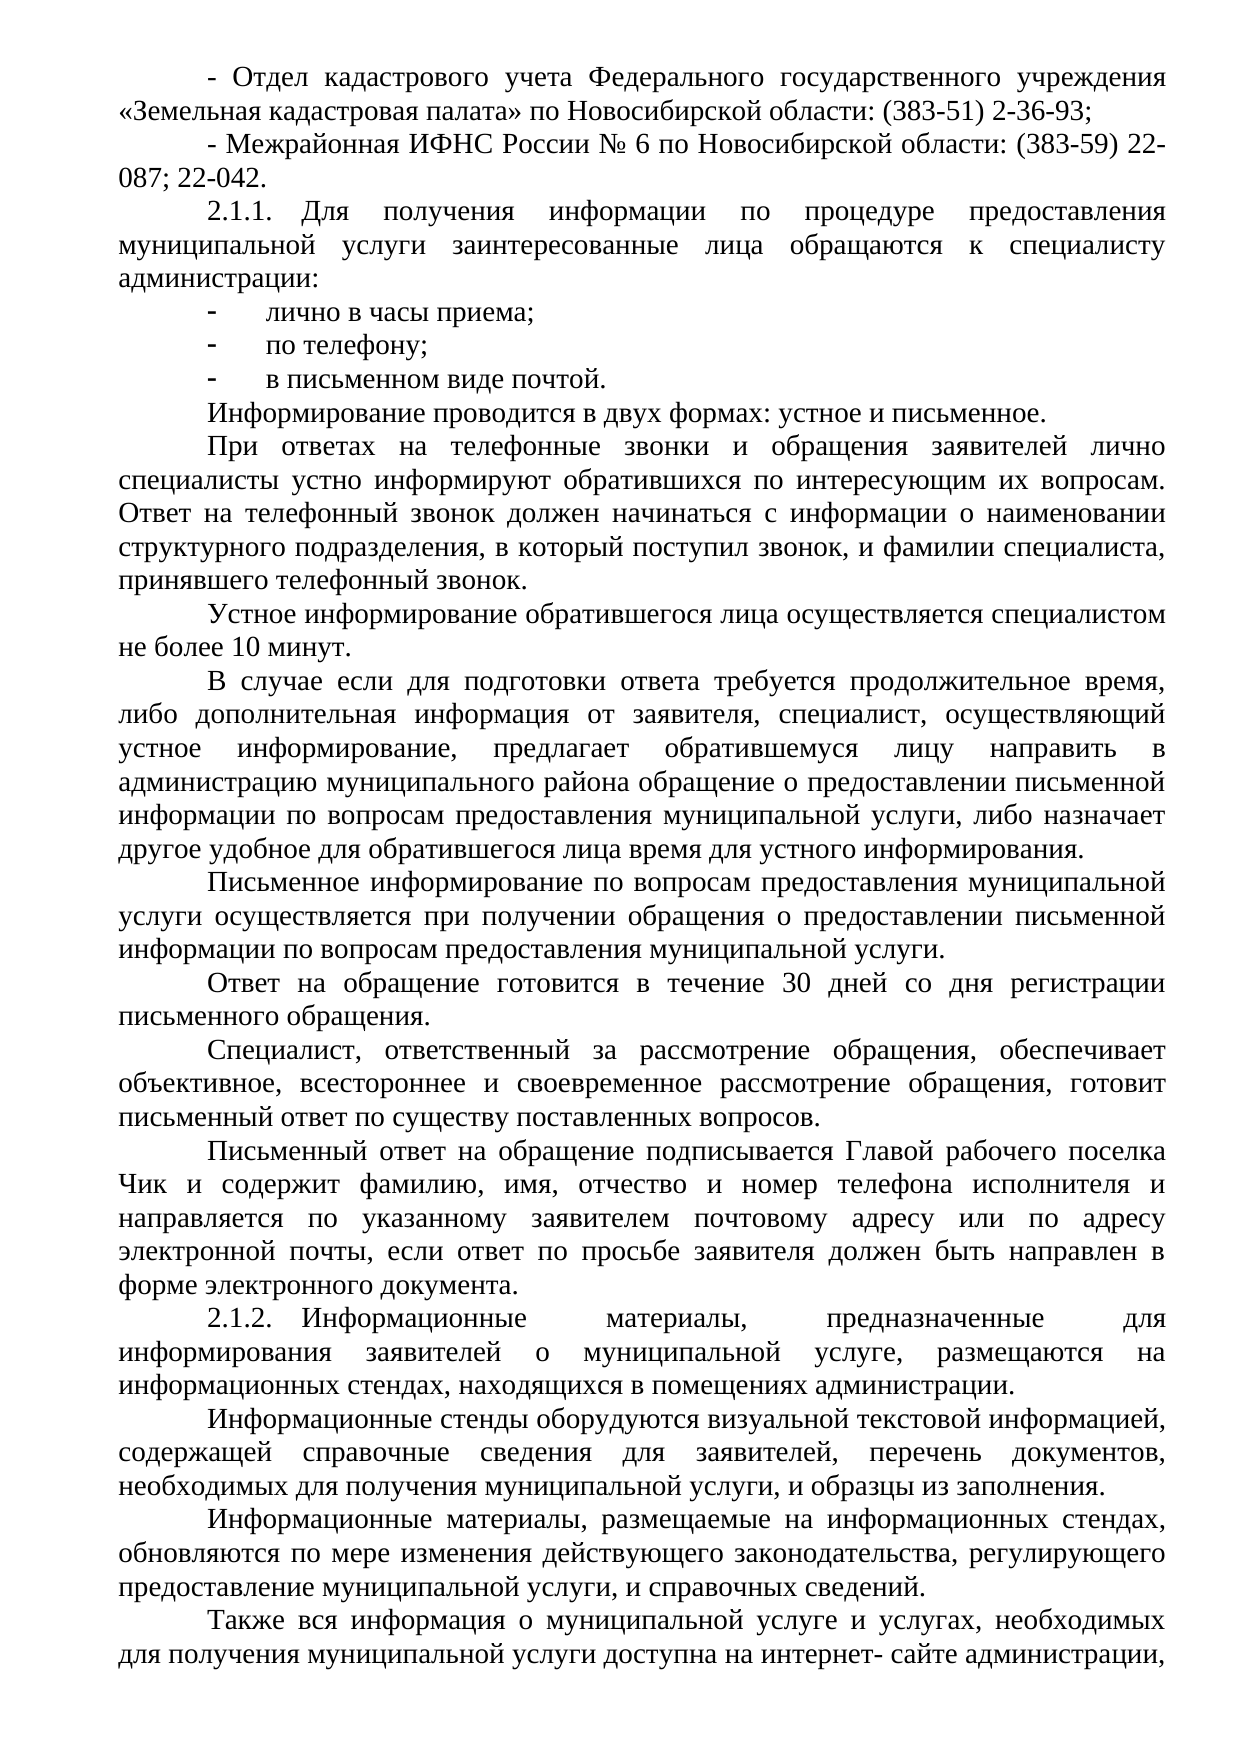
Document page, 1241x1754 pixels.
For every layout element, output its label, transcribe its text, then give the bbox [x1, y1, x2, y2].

text Письменный ответ на обращение подписывается Главой рабочего поселка Чик и содержит фамилию, имя, отчество и номер телефона исполнителя и направляется по указанному заявителем почтовому адресу или по адресу электронной почты, если ответ по просьбе заявителя должен быть направлен в форме электронного документа. [118, 1133, 1167, 1300]
text Письменное информирование по вопросам предоставления муниципальной услуги осуществляется при получении обращения о предоставлении письменной информации по вопросам предоставления муниципальной услуги. [118, 864, 1167, 965]
text Информационные материалы, размещаемые на информационных стендах, обновляются по мере изменения действующего законодательства, регулирующего предоставление муниципальной услуги, и справочных сведений. [118, 1502, 1167, 1602]
text Информирование проводится в двух формах: устное и письменное. [118, 395, 1167, 428]
list Информационные материалы, предназначенные для информирования заявителей о муниципальной услуге, размещаются на информационных стендах, находящихся в помещениях администрации. [118, 1300, 1167, 1401]
list Для получения информации по процедуре предоставления муниципальной услуги заинтересованные лица обращаются к специалисту администрации: [118, 193, 1167, 294]
text Специалист, ответственный за рассмотрение обращения, обеспечивает объективное, всестороннее и своевременное рассмотрение обращения, готовит письменный ответ по существу поставленных вопросов. [118, 1032, 1167, 1133]
text Ответ на обращение готовится в течение 30 дней со дня регистрации письменного обращения. [118, 965, 1167, 1032]
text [118, 1602, 1167, 1669]
text - Отдел кадастрового учета Федерального государственного учреждения «Земельная кадастровая палата» по Новосибирской области: (383-51) 2-36-93; [118, 59, 1167, 126]
text При ответах на телефонные звонки и обращения заявителей лично специалисты устно информируют обратившихся по интересующим их вопросам. Ответ на телефонный звонок должен начинаться с информации о наименовании структурного подразделения, в который поступил звонок, и фамилии специалиста, принявшего телефонный звонок. [118, 428, 1167, 596]
list лично в часы приема; [118, 294, 1167, 327]
text В случае если для подготовки ответа требуется продолжительное время, либо дополнительная информация от заявителя, специалист, осуществляющий устное информирование, предлагает обратившемуся лицу направить в администрацию муниципального района обращение о предоставлении письменной информации по вопросам предоставления муниципальной услуги, либо назначает другое удобное для обратившегося лица время для устного информирования. [118, 663, 1167, 864]
list по телефону; [118, 327, 1167, 361]
text Информационные стенды оборудуются визуальной текстовой информацией, содержащей справочные сведения для заявителей, перечень документов, необходимых для получения муниципальной услуги, и образцы из заполнения. [118, 1401, 1167, 1502]
text - Межрайонная ИФНС России № 6 по Новосибирской области: (383-59) 22-087; 22-042. [118, 126, 1167, 193]
list в письменном виде почтой. [118, 361, 1167, 395]
text Устное информирование обратившегося лица осуществляется специалистом не более 10 минут. [118, 596, 1167, 663]
